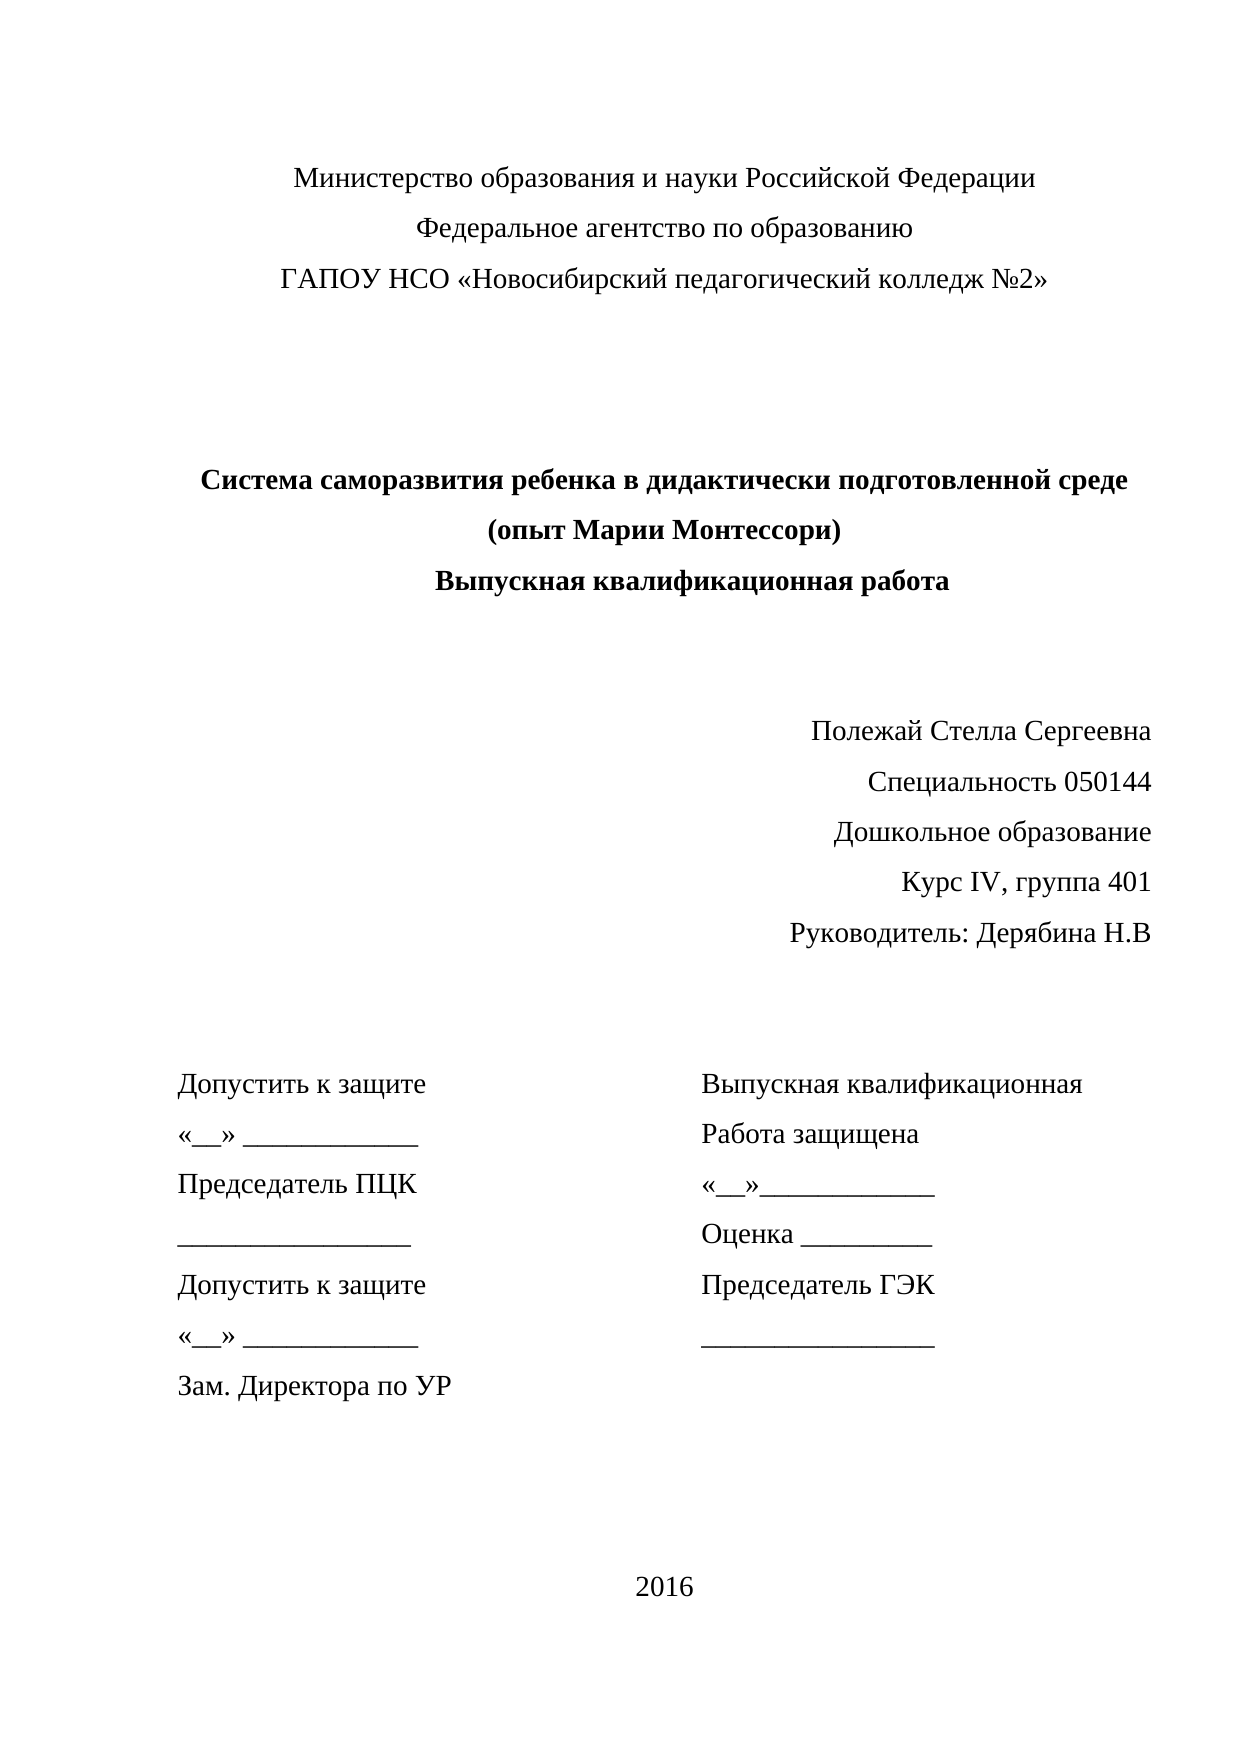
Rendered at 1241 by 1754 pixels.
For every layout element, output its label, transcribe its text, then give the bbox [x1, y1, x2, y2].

text Полежай Стелла Сергеевна [177, 713, 1152, 747]
text Допустить к защите [177, 1066, 627, 1099]
text Специальность 050144 [177, 764, 1152, 797]
text Федеральное агентство по образованию [177, 210, 1152, 244]
text Министерство образования и науки Российской Федерации [177, 160, 1152, 194]
text 2016 [177, 1569, 1152, 1602]
text Руководитель: Дерябина Н.В [177, 915, 1152, 948]
text Работа защищена [701, 1116, 1152, 1149]
text Курс IV, группа 401 [177, 864, 1152, 898]
text Оценка _________ [701, 1217, 1152, 1250]
text Председатель ГЭК [701, 1267, 1152, 1301]
text «__» ____________ [177, 1116, 627, 1149]
text ________________ [177, 1217, 627, 1250]
text Выпускная квалификационная [701, 1066, 1152, 1099]
text Председатель ПЦК [177, 1166, 627, 1200]
subtitle Выпускная квалификационная работа [177, 563, 1208, 596]
text ГАПОУ НСО «Новосибирский педагогический колледж №2» [177, 261, 1152, 294]
text Система саморазвития ребенка в дидактически подготовленной среде (опыт Марии Монтессори) [177, 462, 1152, 546]
text «__» ____________ [177, 1317, 627, 1351]
text Зам. Директора по УР [177, 1368, 627, 1401]
text Допустить к защите [177, 1267, 627, 1301]
text «__»____________ [701, 1166, 1152, 1200]
text Дошкольное образование [177, 814, 1152, 848]
text ________________ [701, 1317, 1152, 1351]
